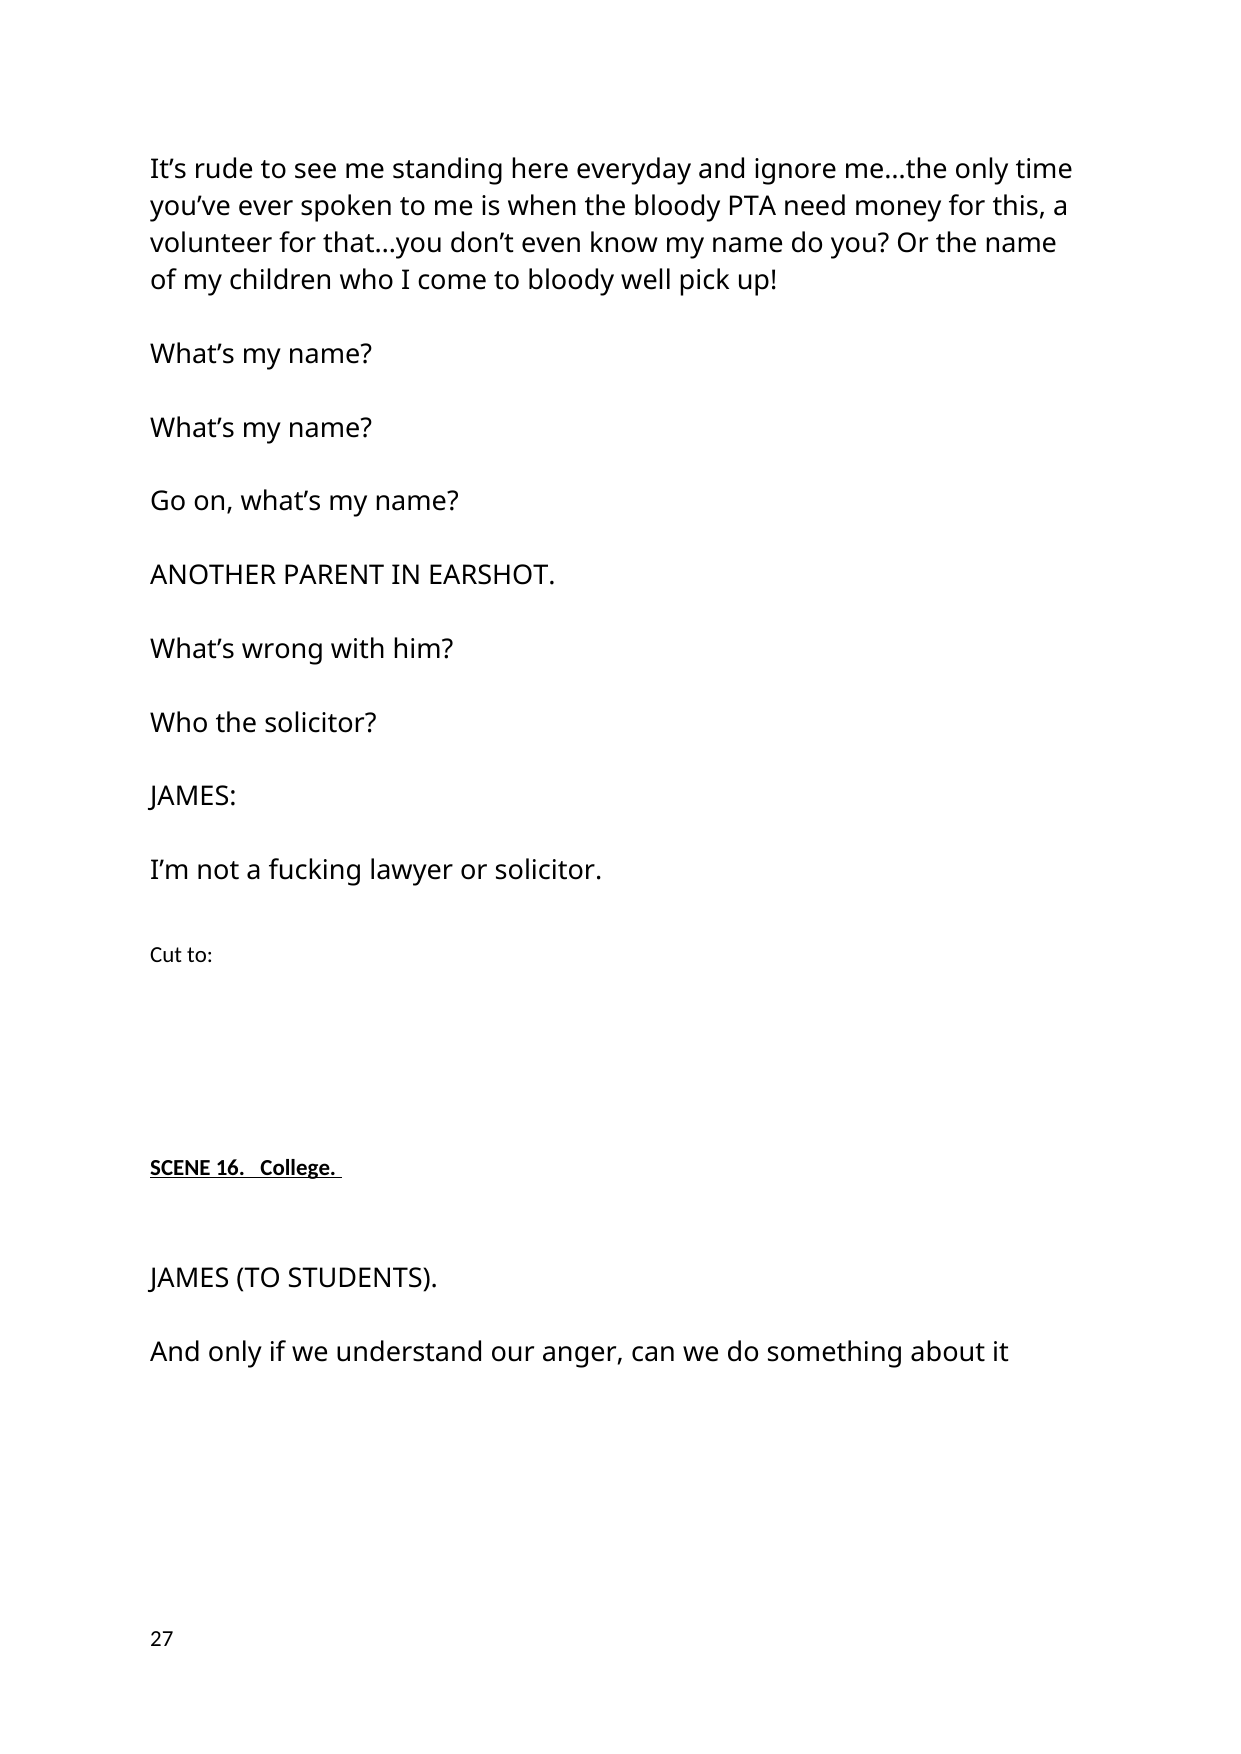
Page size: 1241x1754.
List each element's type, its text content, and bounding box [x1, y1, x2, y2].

text It’s rude to see me standing here everyday and ignore me…the only time you’ve ever spoken to me is when the bloody PTA need money for this, a volunteer for that…you don’t even know my name do you? Or the name of my children who I come to bloody well pick up! [150, 150, 1090, 297]
text And only if we understand our anger, can we do something about it [150, 1332, 1090, 1369]
text Cut to: [150, 941, 1090, 968]
text I’m not a fucking lawyer or solicitor. [150, 851, 1090, 887]
text What’s my name? [150, 408, 1090, 445]
text ANOTHER PARENT IN EARSHOT. [150, 556, 1090, 592]
text JAMES: [150, 777, 1090, 814]
text Go on, what’s my name? [150, 482, 1090, 519]
text What’s wrong with him? [150, 629, 1090, 666]
text JAMES (TO STUDENTS). [150, 1259, 1090, 1296]
text What’s my name? [150, 334, 1090, 371]
text Who the solicitor? [150, 703, 1090, 740]
text SCENE 16. College. [150, 1153, 1090, 1181]
